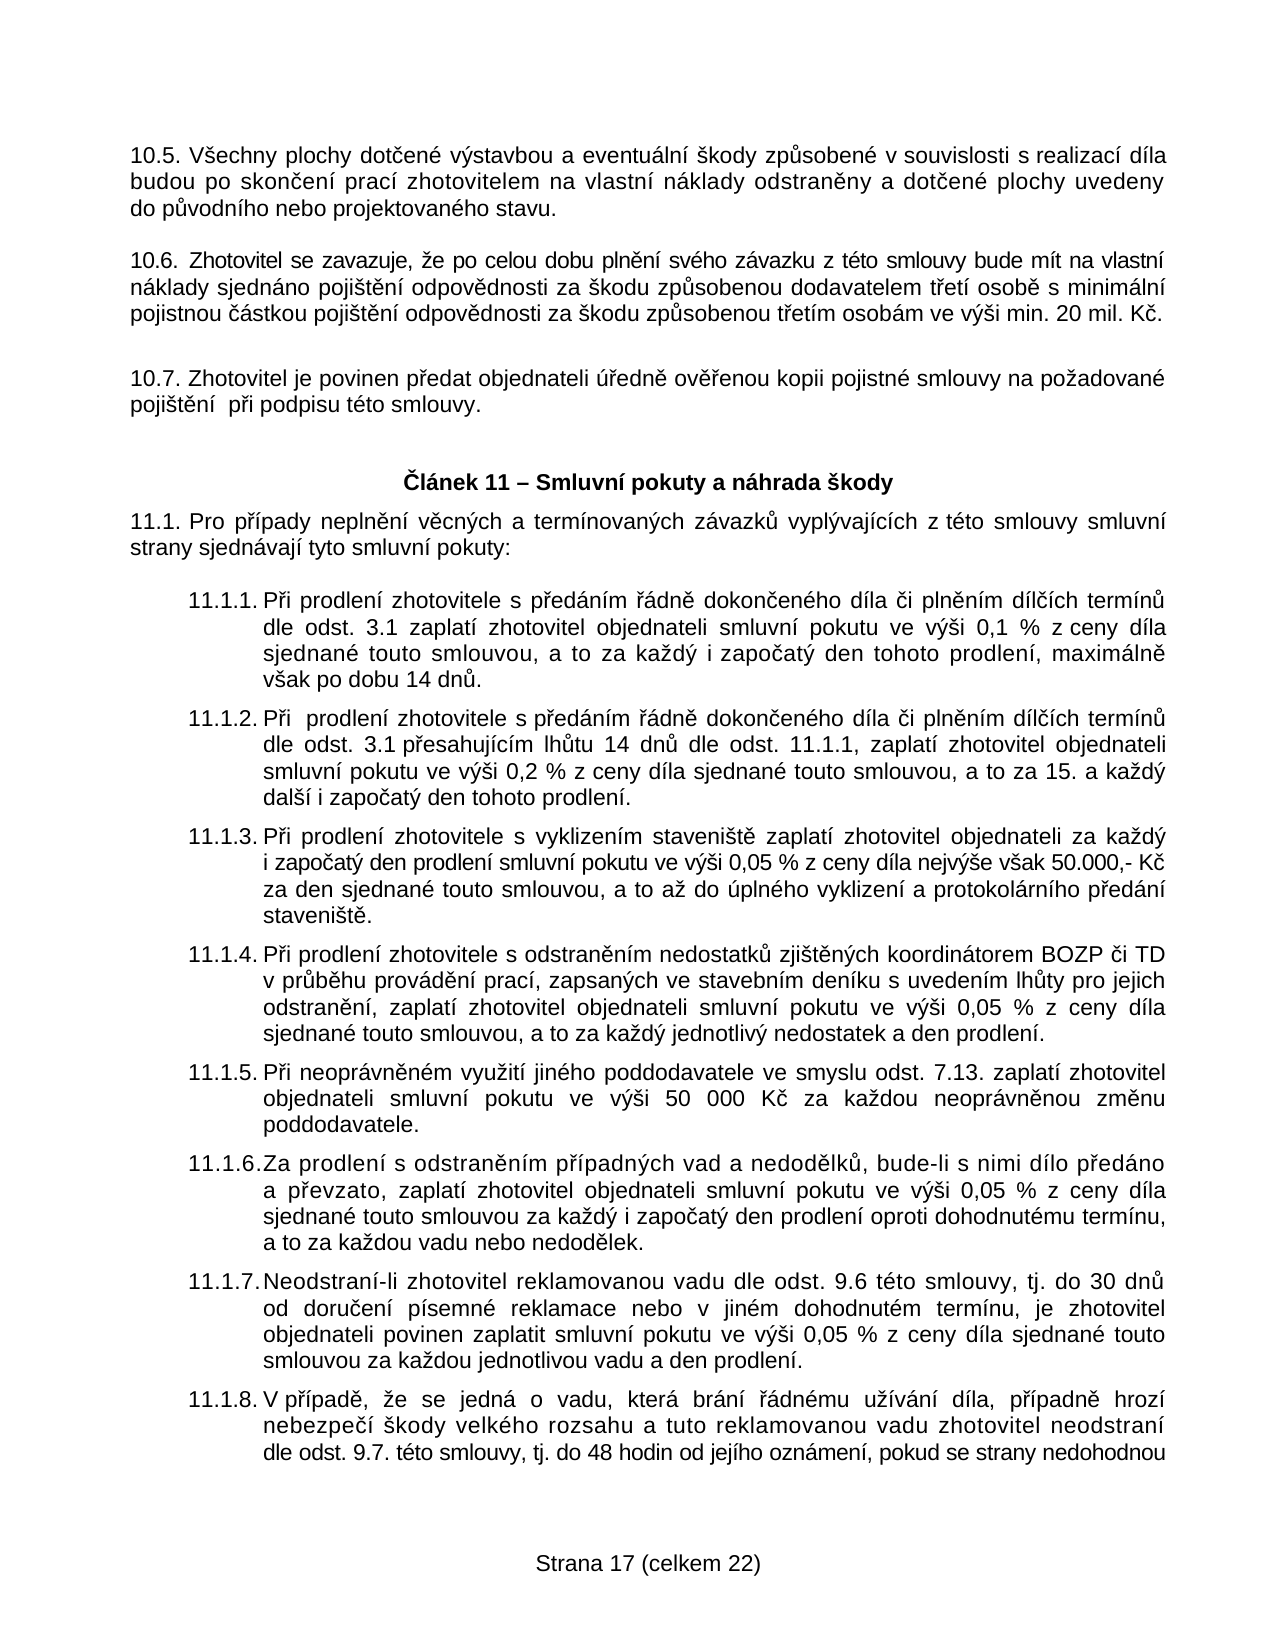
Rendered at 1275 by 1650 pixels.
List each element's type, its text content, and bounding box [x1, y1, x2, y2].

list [188, 1386, 1166, 1465]
list Při prodlení zhotovitele s předáním řádně dokončeného díla či plněním dílčích termínů dle odst. 3.1 zaplatí zhotovitel objednateli smluvní pokutu ve výši 0,1 % z ceny díla sjednané touto smlouvou, a to za každý i započatý den tohoto prodlení, maximálně však po dobu 14 dnů. [188, 587, 1166, 692]
list Za prodlení s odstraněním případných vad a nedodělků, bude-li s nimi dílo předáno a převzato, zaplatí zhotovitel objednateli smluvní pokutu ve výši 0,05 % z ceny díla sjednané touto smlouvou za každý i započatý den prodlení oproti dohodnutému termínu, a to za každou vadu nebo nedodělek. [188, 1150, 1166, 1256]
text Článek 11 – Smluvní pokuty a náhrada škody [130, 469, 1166, 496]
list Neodstraní-li zhotovitel reklamovanou vadu dle odst. 9.6 této smlouvy, tj. do 30 dnů od doručení písemné reklamace nebo v jiném dohodnutém termínu, je zhotovitel objednateli povinen zaplatit smluvní pokutu ve výši 0,05 % z ceny díla sjednané touto smlouvou za každou jednotlivou vadu a den prodlení. [188, 1268, 1166, 1374]
list Zhotovitel se zavazuje, že po celou dobu plnění svého závazku z této smlouvy bude mít na vlastní náklady sjednáno pojištění odpovědnosti za škodu způsobenou dodavatelem třetí osobě s minimální pojistnou částkou pojištění odpovědnosti za škodu způsobenou třetím osobám ve výši min. 20 mil. Kč. [130, 247, 1166, 326]
list Při prodlení zhotovitele s odstraněním nedostatků zjištěných koordinátorem BOZP či TD v průběhu provádění prací, zapsaných ve stavebním deníku s uvedením lhůty pro jejich odstranění, zaplatí zhotovitel objednateli smluvní pokutu ve výši 0,05 % z ceny díla sjednané touto smlouvou, a to za každý jednotlivý nedostatek a den prodlení. [188, 941, 1166, 1046]
list Při neoprávněném využití jiného poddodavatele ve smyslu odst. 7.13. zaplatí zhotovitel objednateli smluvní pokutu ve výši 50 000 Kč za každou neoprávněnou změnu poddodavatele. [188, 1059, 1166, 1138]
text 10.7. Zhotovitel je povinen předat objednateli úředně ověřenou kopii pojistné smlouvy na požadované pojištění při podpisu této smlouvy. [130, 365, 1166, 418]
list Pro případy neplnění věcných a termínovaných závazků vyplývajících z této smlouvy smluvní strany sjednávají tyto smluvní pokuty: [130, 508, 1166, 561]
list Při prodlení zhotovitele s vyklizením staveniště zaplatí zhotovitel objednateli za každý i započatý den prodlení smluvní pokutu ve výši 0,05 % z ceny díla nejvýše však 50.000,- Kč za den sjednané touto smlouvou, a to až do úplného vyklizení a protokolárního předání staveniště. [188, 823, 1166, 928]
list Při prodlení zhotovitele s předáním řádně dokončeného díla či plněním dílčích termínů dle odst. 3.1 přesahujícím lhůtu 14 dnů dle odst. 11.1.1, zaplatí zhotovitel objednateli smluvní pokutu ve výši 0,2 % z ceny díla sjednané touto smlouvou, a to za 15. a každý další i započatý den tohoto prodlení. [188, 705, 1166, 810]
list Všechny plochy dotčené výstavbou a eventuální škody způsobené v souvislosti s realizací díla budou po skončení prací zhotovitelem na vlastní náklady odstraněny a dotčené plochy uvedeny do původního nebo projektovaného stavu. [130, 142, 1166, 221]
